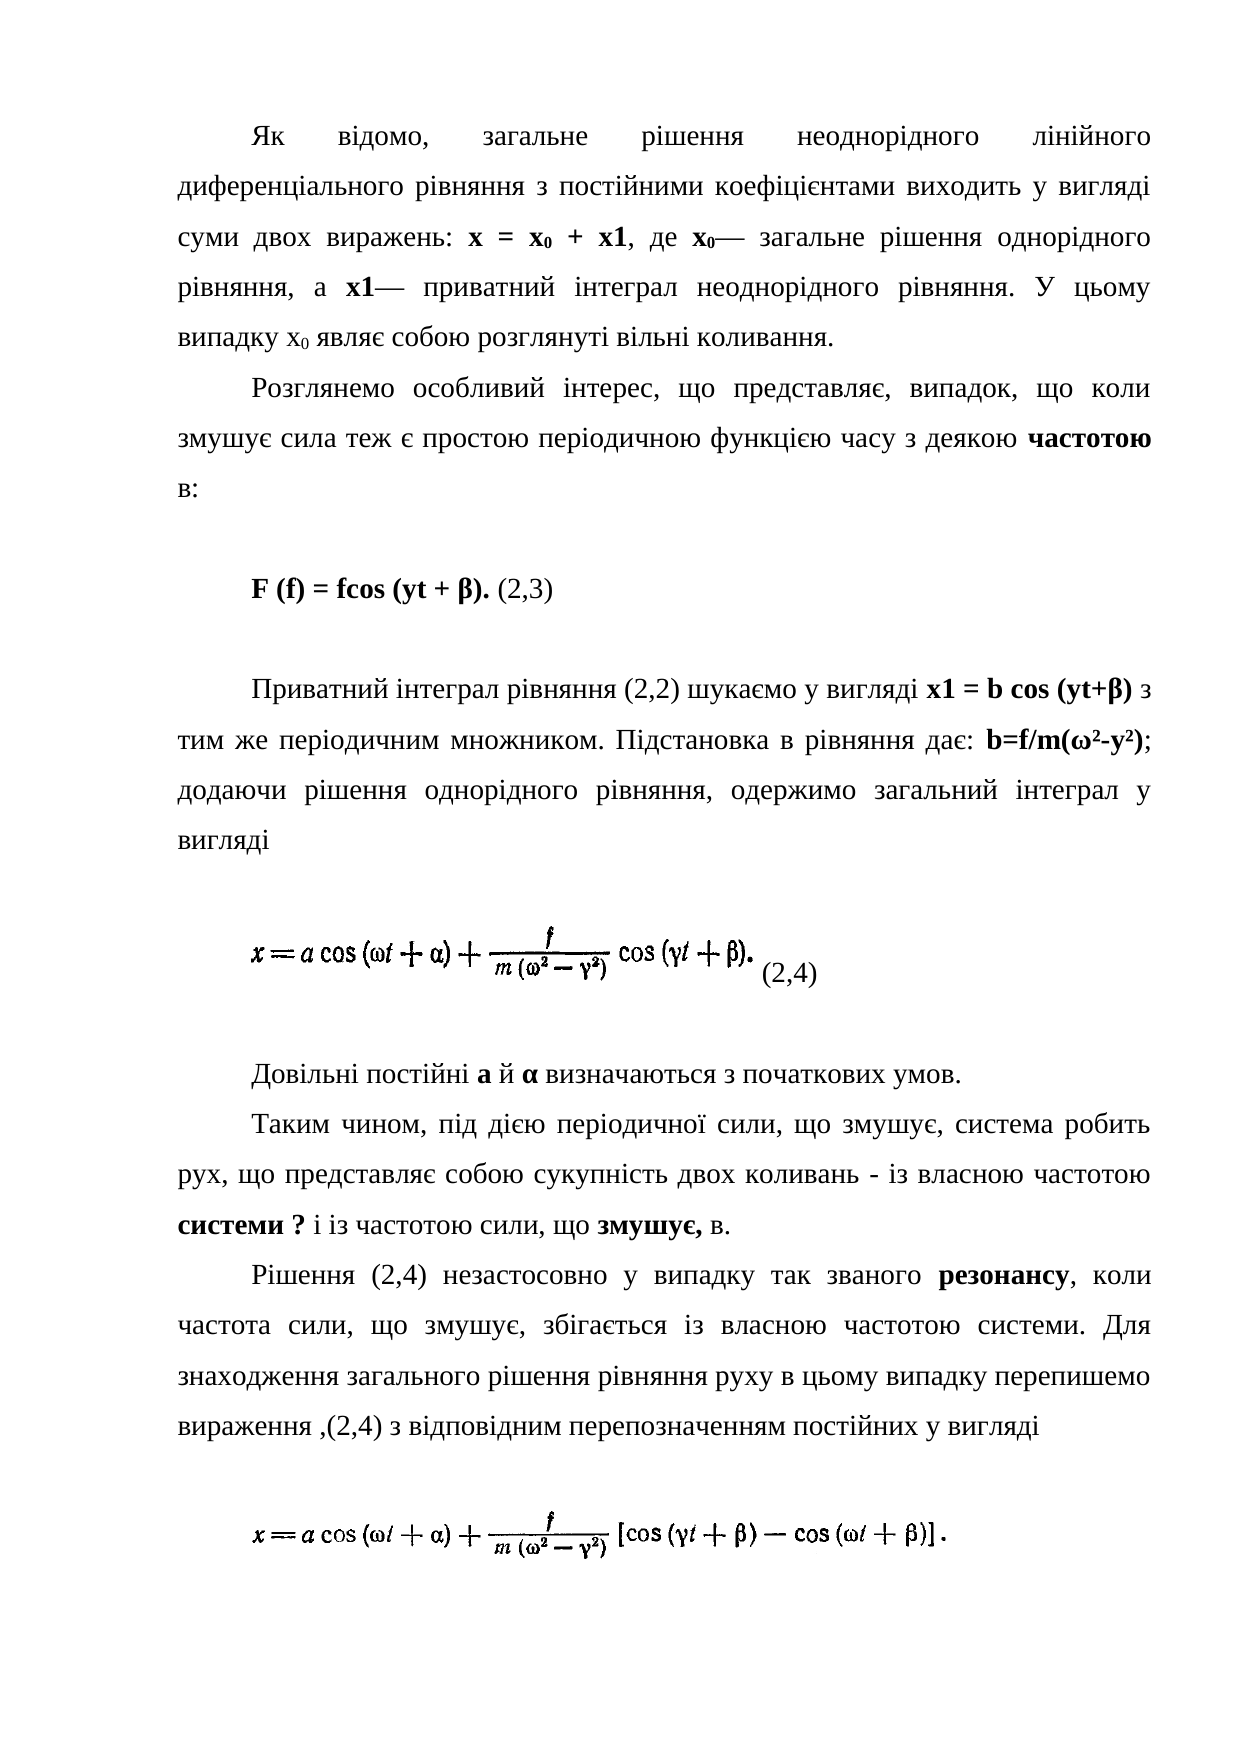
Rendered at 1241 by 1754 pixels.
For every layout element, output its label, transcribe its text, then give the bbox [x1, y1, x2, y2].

text Як відомо, загальне рішення неоднорідного лінійного диференціального рівняння з постійними коефіцієнтами виходить у вигляді суми двох виражень: х = х0 + х1, де х0— загальне рішення однорідного рівняння, a х1— приватний інтеграл неоднорідного рівняння. У цьому випадку х0 являє собою розглянуті вільні коливання. [177, 118, 1152, 353]
text Приватний інтеграл рівняння (2,2) шукаємо у вигляді х1 = b cos (yt+β) з тим же періодичним множником. Підстановка в рівняння дає: b=f/m(ω²-y²); додаючи рішення однорідного рівняння, одержимо загальний інтеграл у вигляді [177, 672, 1152, 856]
text Таким чином, під дією періодичної сили, що змушує, система робить рух, що представляє собою сукупність двох коливань - із власною частотою системи ? і із частотою сили, що змушує, в. [177, 1106, 1152, 1240]
picture [251, 923, 755, 983]
text Рішення (2,4) незастосовно у випадку так званого резонансу, коли частота сили, що змушує, збігається із власною частотою системи. Для знаходження загального рішення рівняння руху в цьому випадку перепишемо вираження ,(2,4) з відповідним перепозначенням постійних у вигляді [177, 1257, 1152, 1442]
text Довільні постійні а й α визначаються з початкових умов. [177, 1056, 1152, 1089]
text Розглянемо особливий інтерес, що представляє, випадок, що коли змушує сила теж є простою періодичною функцією часу з деякою частотою в: [177, 370, 1152, 504]
picture [251, 1508, 947, 1561]
text F (f) = fcos (yt + β). (2,3) [177, 571, 1152, 604]
